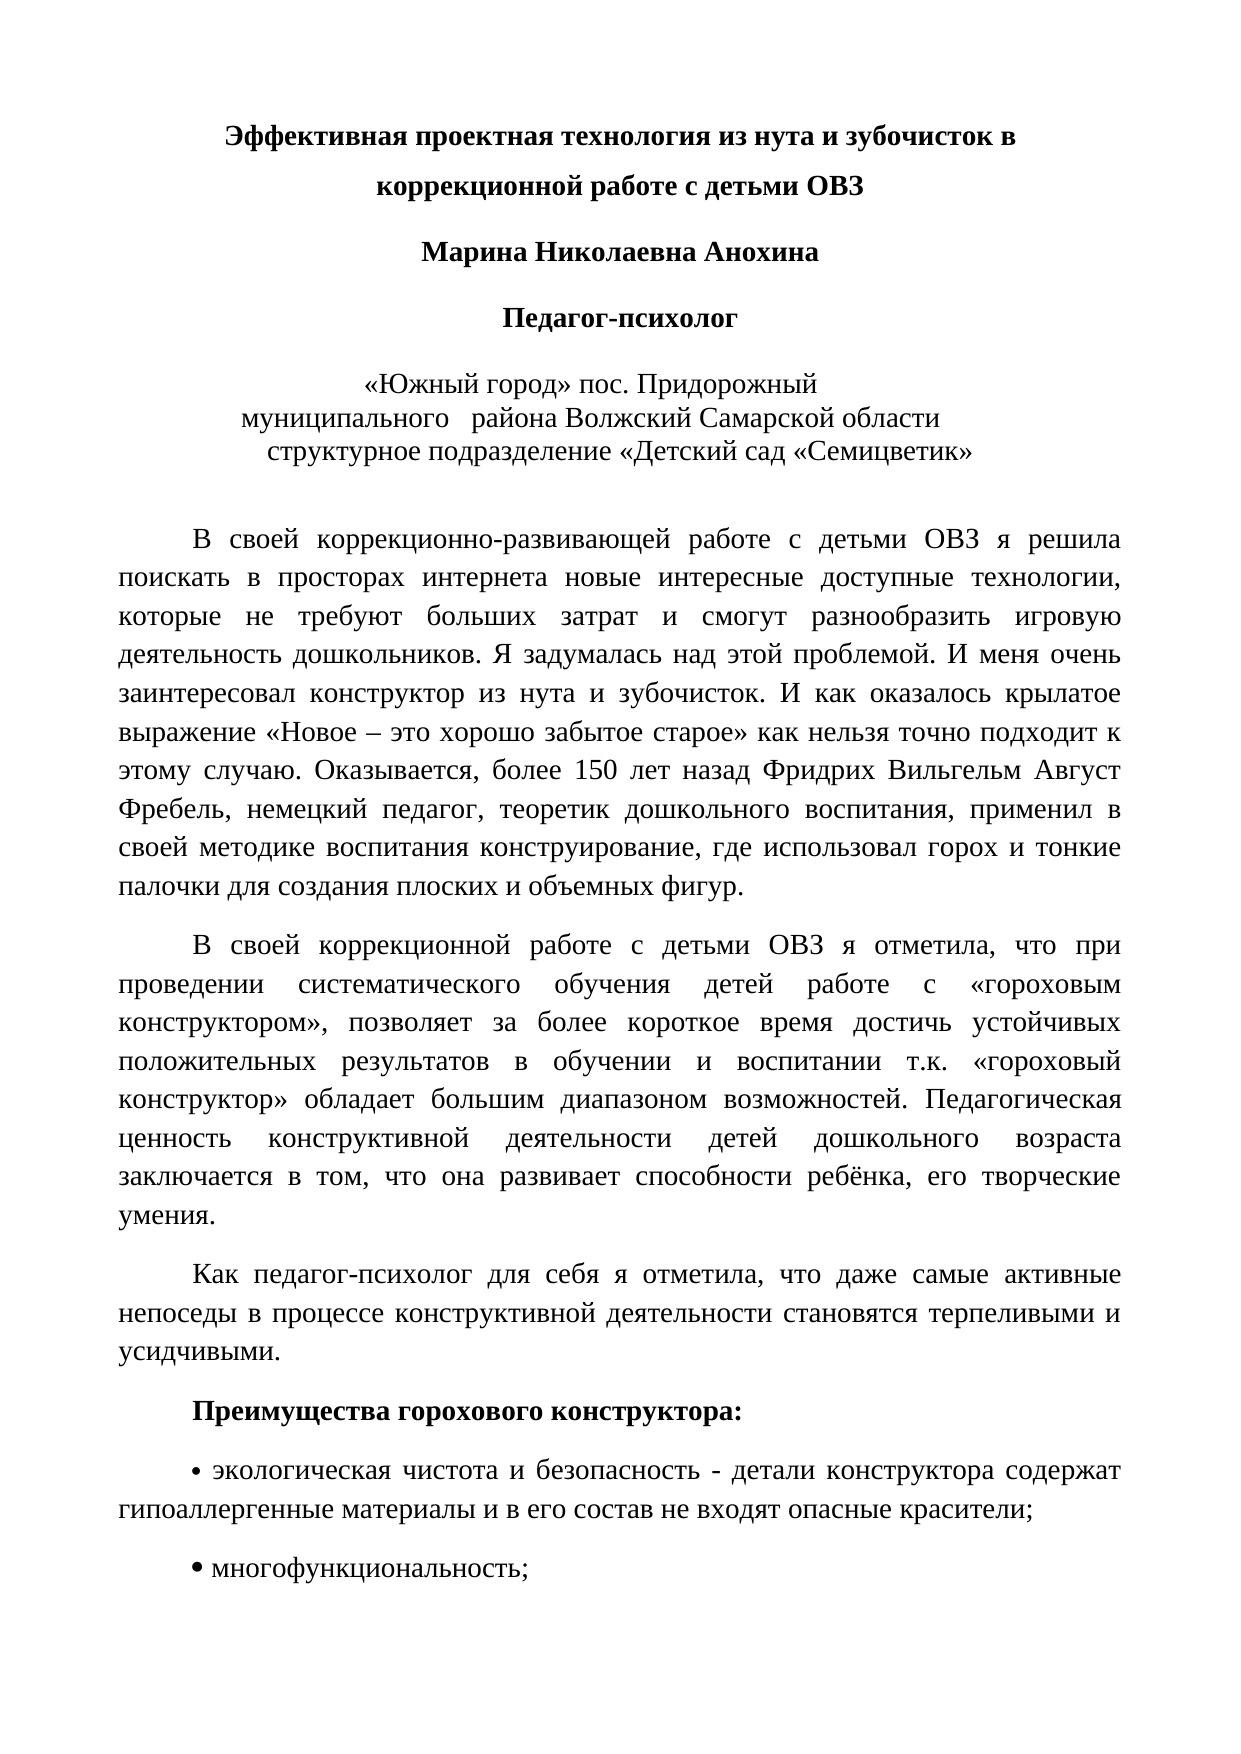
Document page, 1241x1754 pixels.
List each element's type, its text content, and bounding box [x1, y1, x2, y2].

text В своей коррекционно-развивающей работе с детьми ОВЗ я решила поискать в просторах интернета новые интересные доступные технологии, которые не требуют больших затрат и смогут разнообразить игровую деятельность дошкольников. Я задумалась над этой проблемой. И меня очень заинтересовал конструктор из нута и зубочисток. И как оказалось крылатое выражение «Новое – это хорошо забытое старое» как нельзя точно подходит к этому случаю. Оказывается, более 150 лет назад Фридрих Вильгельм Август Фребель, немецкий педагог, теоретик дошкольного воспитания, применил в своей методике воспитания конструирование, где использовал горох и тонкие палочки для создания плоских и объемных фигур. [118, 521, 1122, 901]
text Педагог-психолог [118, 300, 1122, 334]
text Эффективная проектная технология из нута и зубочисток в коррекционной работе с детьми ОВЗ [118, 118, 1122, 202]
text структурное подразделение «Детский сад «Семицветик» [118, 433, 1122, 467]
text Как педагог-психолог для себя я отметила, что даже самые активные непоседы в процессе конструктивной деятельности становятся терпеливыми и усидчивыми. [118, 1256, 1122, 1367]
text муниципального района Волжский Самарской области [59, 400, 1122, 433]
text «Южный город» пос. Придорожный [59, 366, 1122, 400]
text В своей коррекционной работе с детьми ОВЗ я отметила, что при проведении систематического обучения детей работе с «гороховым конструктором», позволяет за более короткое время достичь устойчивых положительных результатов в обучении и воспитании т.к. «гороховый конструктор» обладает большим диапазоном возможностей. Педагогическая ценность конструктивной деятельности детей дошкольного возраста заключается в том, что она развивает способности ребёнка, его творческие умения. [118, 927, 1122, 1120]
text Преимущества горохового конструктора: [118, 1393, 1122, 1426]
text Марина Николаевна Анохина [118, 234, 1122, 268]
text В своей коррекционной работе с детьми ОВЗ я отметила, что при проведении систематического обучения детей работе с «гороховым конструктором», позволяет за более короткое время достичь устойчивых положительных результатов в обучении и воспитании т.к. «гороховый конструктор» обладает большим диапазоном возможностей. Педагогическая ценность конструктивной деятельности детей дошкольного возраста заключается в том, что она развивает способности ребёнка, его творческие умения. [118, 1192, 1122, 1231]
text многофункциональность; [118, 1550, 1122, 1584]
text экологическая чистота и безопасность - детали конструктора содержат гипоаллергенные материалы и в его состав не входят опасные красители; [118, 1452, 1122, 1524]
